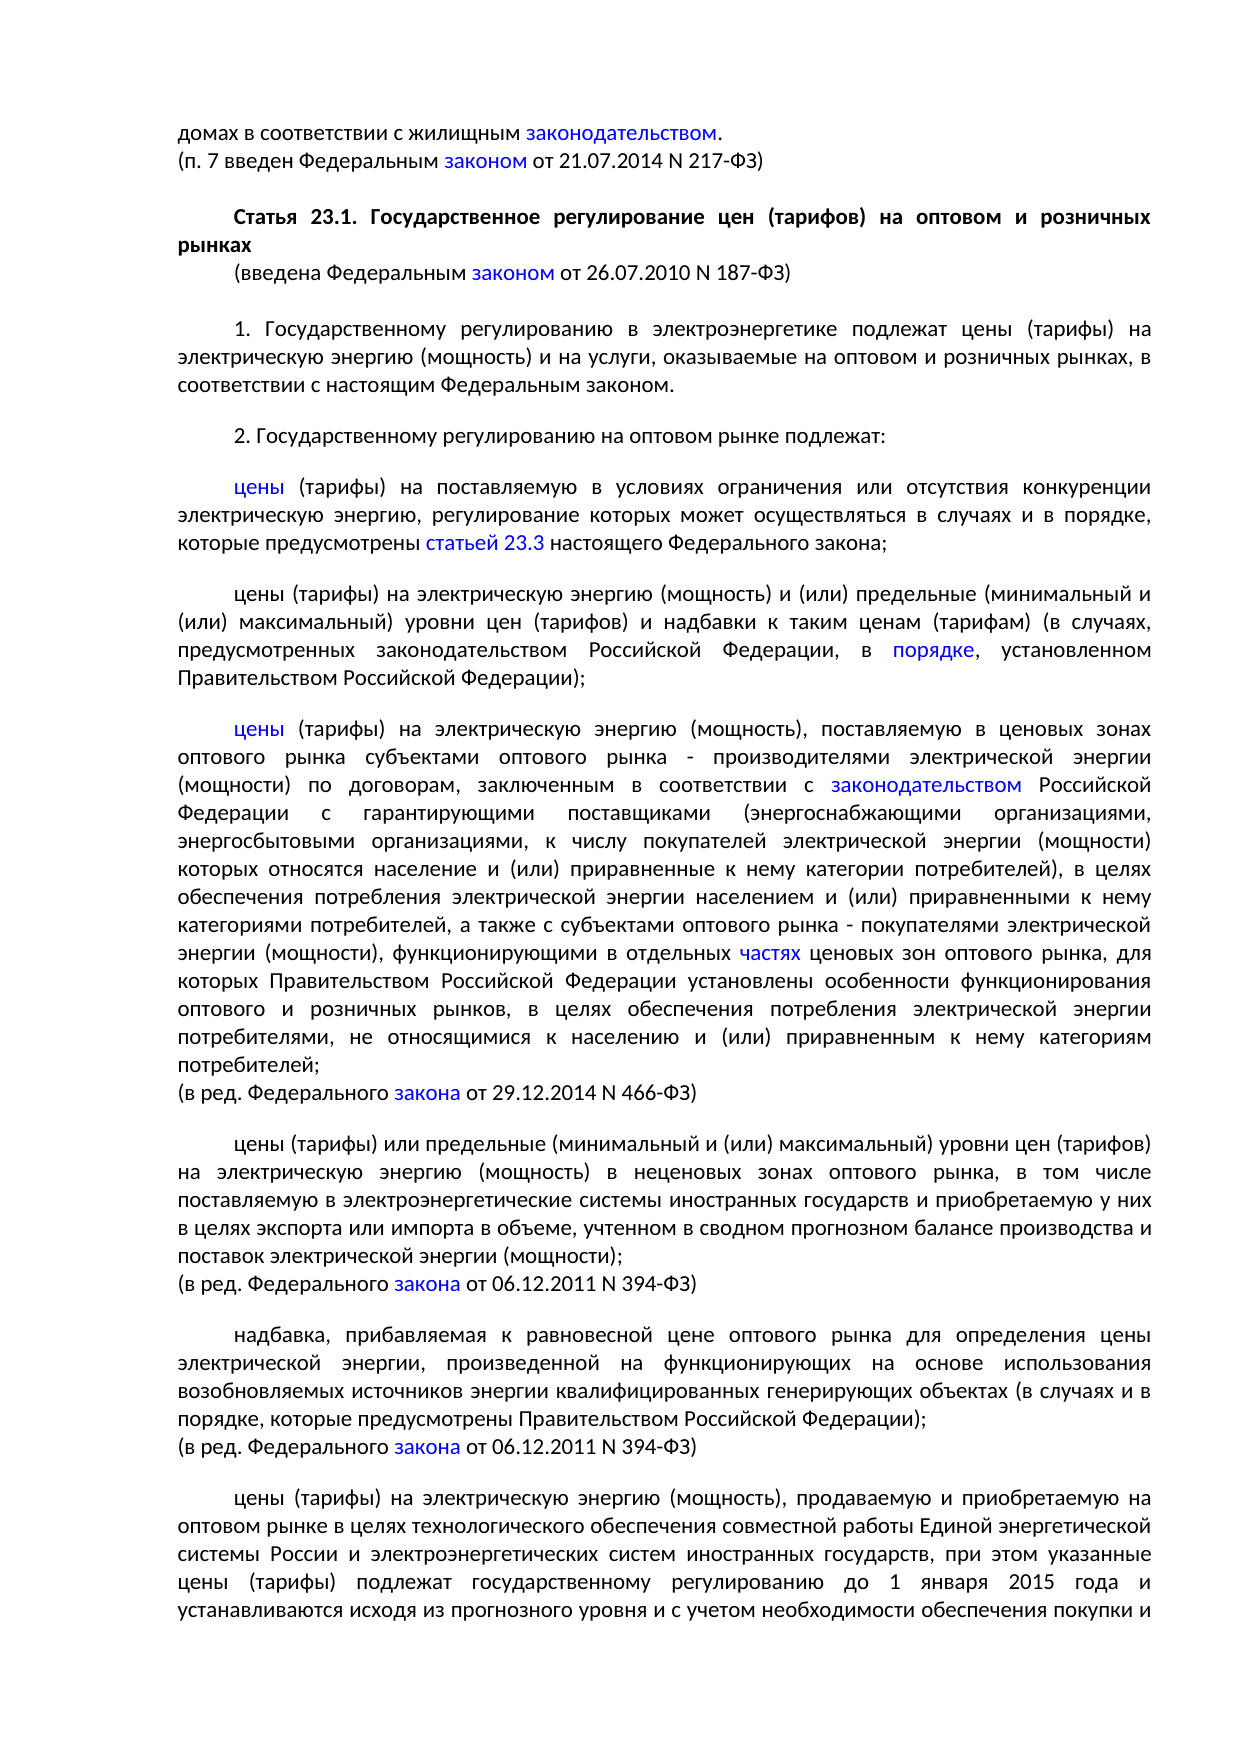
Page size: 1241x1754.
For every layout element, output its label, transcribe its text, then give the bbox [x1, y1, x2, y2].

text 2. Государственному регулированию на оптовом рынке подлежат: [177, 421, 1152, 449]
text (в ред. Федерального закона от 29.12.2014 N 466-ФЗ) [177, 1078, 1152, 1106]
text цены (тарифы) на электрическую энергию (мощность) и (или) предельные (минимальный и (или) максимальный) уровни цен (тарифов) и надбавки к таким ценам (тарифам) (в случаях, предусмотренных законодательством Российской Федерации, в порядке, установленном Правительством Российской Федерации); [177, 579, 1152, 691]
text цены (тарифы) или предельные (минимальный и (или) максимальный) уровни цен (тарифов) на электрическую энергию (мощность) в неценовых зонах оптового рынка, в том числе поставляемую в электроэнергетические системы иностранных государств и приобретаемую у них в целях экспорта или импорта в объеме, учтенном в сводном прогнозном балансе производства и поставок электрической энергии (мощности); [177, 1129, 1152, 1269]
text 1. Государственному регулированию в электроэнергетике подлежат цены (тарифы) на электрическую энергию (мощность) и на услуги, оказываемые на оптовом и розничных рынках, в соответствии с настоящим Федеральным законом. [177, 314, 1152, 398]
text (п. 7 введен Федеральным законом от 21.07.2014 N 217-ФЗ) [177, 146, 1152, 174]
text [177, 1483, 1152, 1623]
text цены (тарифы) на поставляемую в условиях ограничения или отсутствия конкуренции электрическую энергию, регулирование которых может осуществляться в случаях и в порядке, которые предусмотрены статьей 23.3 настоящего Федерального закона; [177, 472, 1152, 556]
text цены (тарифы) на электрическую энергию (мощность), поставляемую в ценовых зонах оптового рынка субъектами оптового рынка - производителями электрической энергии (мощности) по договорам, заключенным в соответствии с законодательством Российской Федерации с гарантирующими поставщиками (энергоснабжающими организациями, энергосбытовыми организациями, к числу покупателей электрической энергии (мощности) которых относятся население и (или) приравненные к нему категории потребителей), в целях обеспечения потребления электрической энергии населением и (или) приравненными к нему категориями потребителей, а также с субъектами оптового рынка - покупателями электрической энергии (мощности), функционирующими в отдельных частях ценовых зон оптового рынка, для которых Правительством Российской Федерации установлены особенности функционирования оптового и розничных рынков, в целях обеспечения потребления электрической энергии потребителями, не относящимися к населению и (или) приравненным к нему категориям потребителей; [177, 714, 1152, 1078]
text надбавка, прибавляемая к равновесной цене оптового рынка для определения цены электрической энергии, произведенной на функционирующих на основе использования возобновляемых источников энергии квалифицированных генерирующих объектах (в случаях и в порядке, которые предусмотрены Правительством Российской Федерации); [177, 1320, 1152, 1432]
text (в ред. Федерального закона от 06.12.2011 N 394-ФЗ) [177, 1432, 1152, 1461]
text (в ред. Федерального закона от 06.12.2011 N 394-ФЗ) [177, 1269, 1152, 1297]
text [177, 118, 1152, 146]
title Статья 23.1. Государственное регулирование цен (тарифов) на оптовом и розничных рынках [177, 202, 1152, 258]
text (введена Федеральным законом от 26.07.2010 N 187-ФЗ) [177, 258, 1152, 286]
